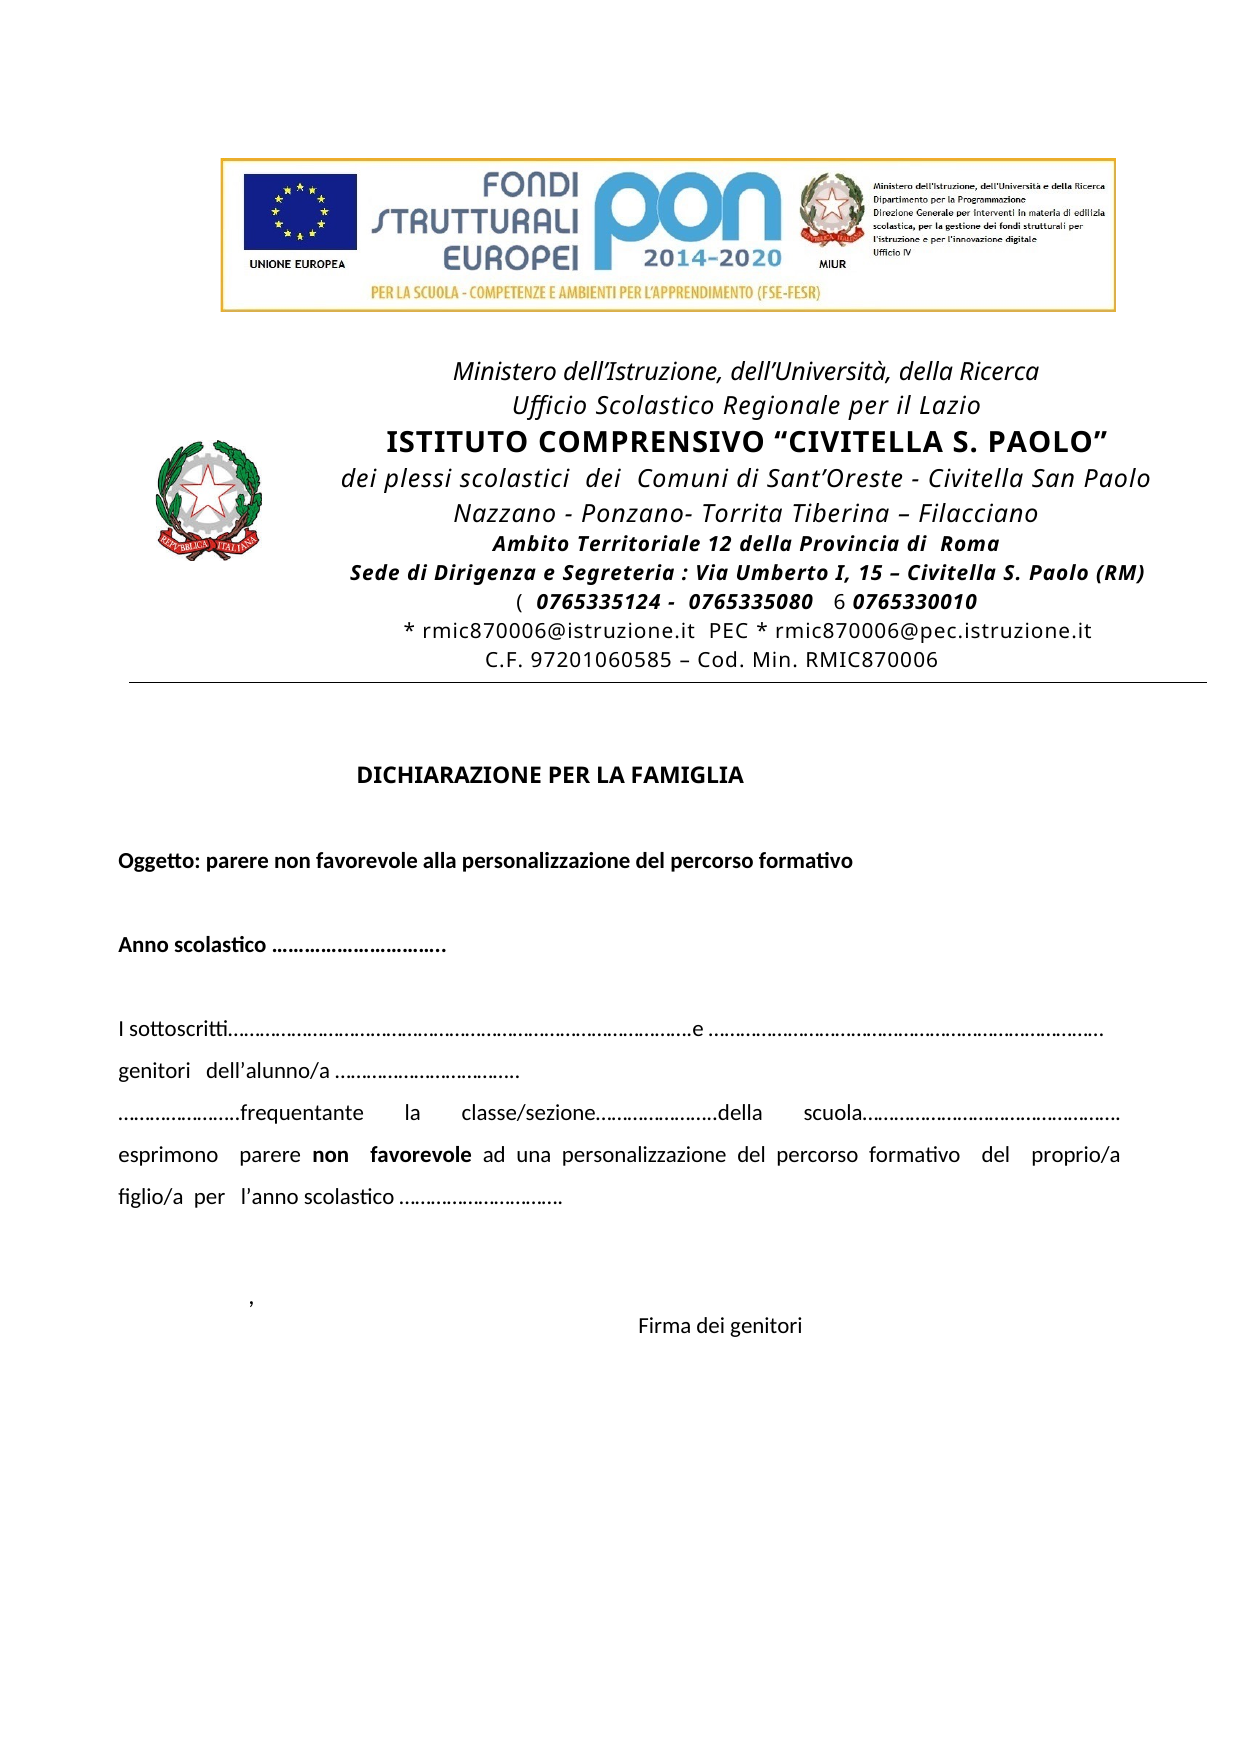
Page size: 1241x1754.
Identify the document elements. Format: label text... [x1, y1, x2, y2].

text DICHIARAZIONE PER LA FAMIGLIA [118, 759, 1122, 790]
table_cell Ministero dell’Istruzione, dell’Università, della Ricerca Ufficio Scolastico Regionale per il Lazio ISTITUTO COMPRENSIVO “CIVITELLA S. PAOLO” dei plessi scolastici dei Comuni di Sant’Oreste - Civitella San Paolo Nazzano - Ponzano- Torrita Tiberina – Filacciano Ambito Territoriale 12 della Provincia di Roma Sede di Dirigenza e Segreteria : Via Umberto I, 15 – Civitella S. Paolo (RM) ( 0765335124 - 0765335080 6 0765330010 * rmic870006@istruzione.it PEC * rmic870006@pec.istruzione.it C.F. 97201060585 – Cod. Min. RMIC870006 [288, 320, 1207, 682]
subtitle Oggetto: parere non favorevole alla personalizzazione del percorso formativo [118, 846, 1122, 874]
subtitle genitori dell’alunno/a …………………………….. [118, 1056, 1122, 1084]
subtitle I sottoscritti…………………………………………………………………………….e ………………………………………………………………… [118, 1014, 1122, 1042]
subtitle …………………..frequentante la classe/sezione…………………..della scuola…………………………………………. esprimono parere non favorevole ad una personalizzazione del percorso formativo del proprio/a figlio/a per l’anno scolastico …………………………. [118, 1098, 1122, 1210]
picture [220, 158, 1116, 312]
subtitle Anno scolastico ………………………….. [118, 930, 1122, 958]
table_cell [129, 320, 288, 682]
subtitle Firma dei genitori [118, 1311, 1122, 1339]
subtitle , [118, 1280, 1122, 1311]
picture [155, 440, 262, 561]
table_header [129, 150, 1207, 319]
